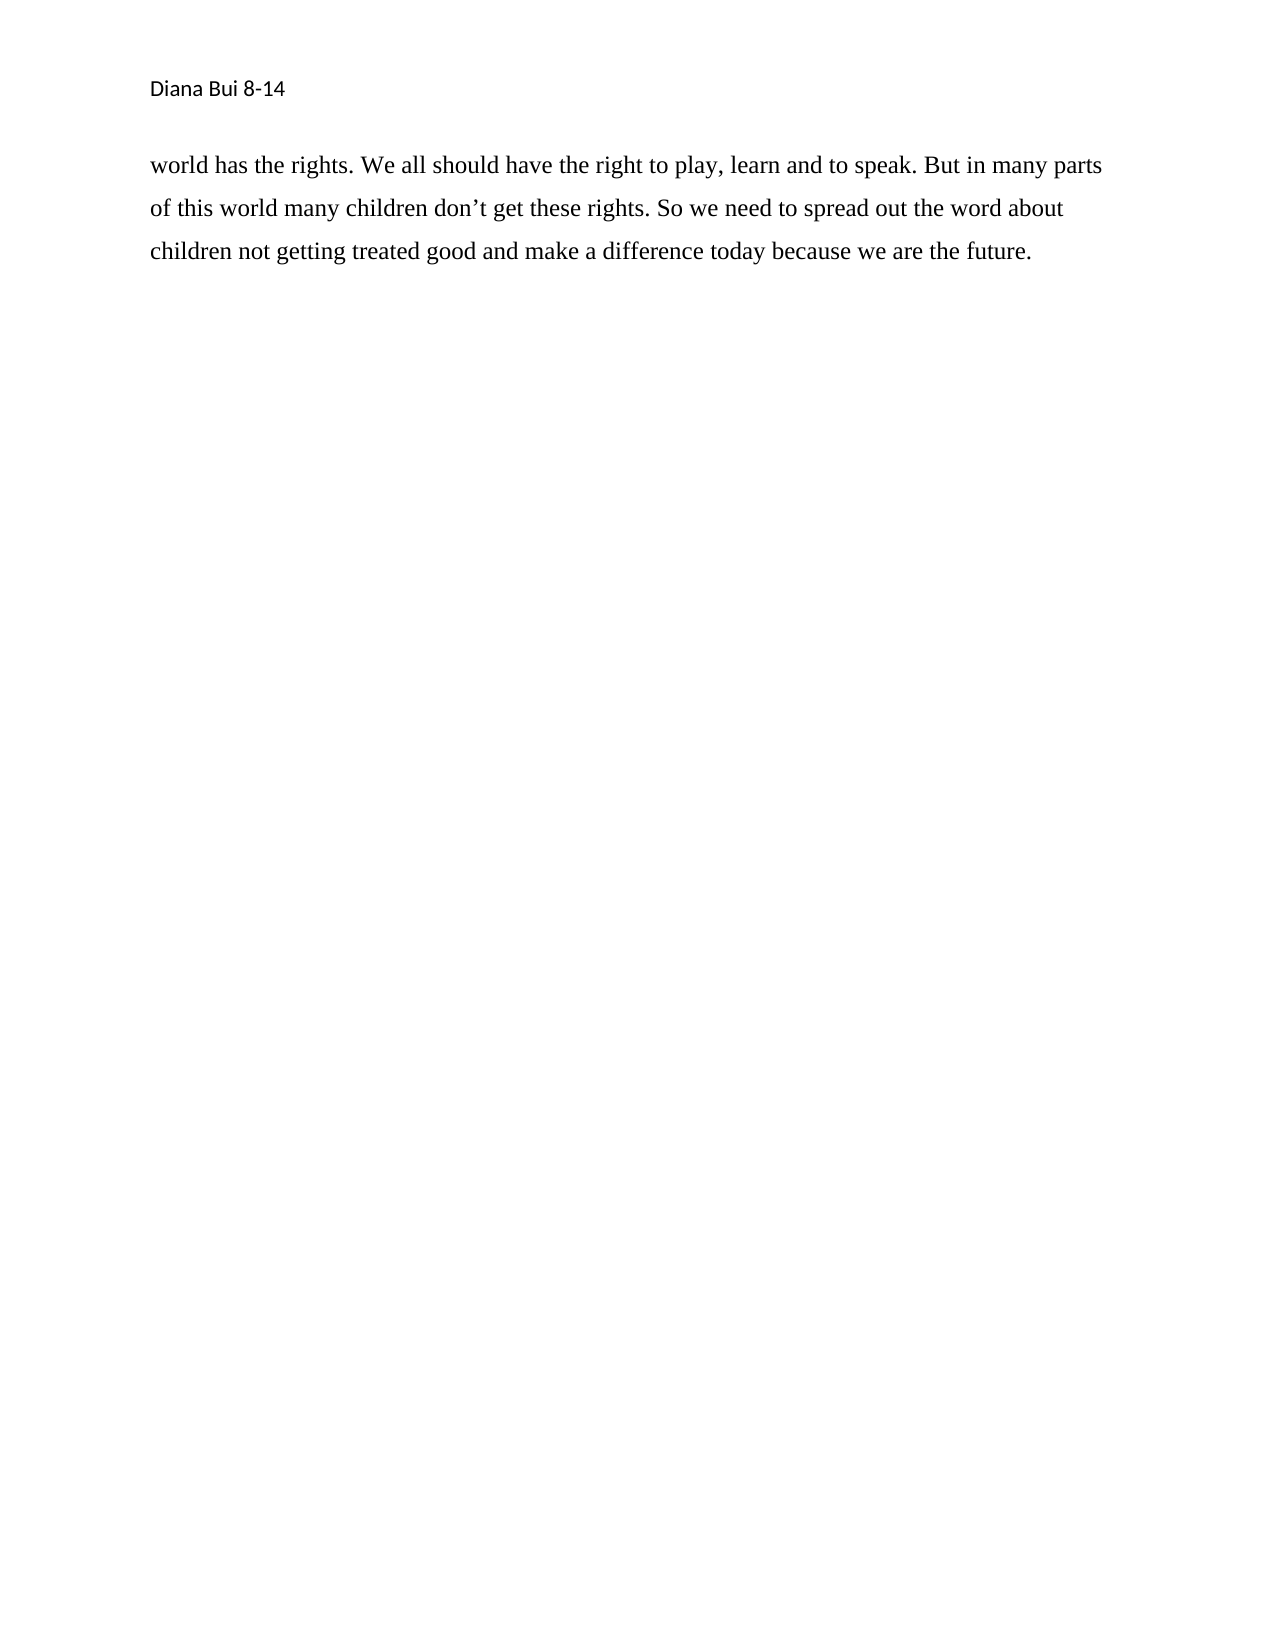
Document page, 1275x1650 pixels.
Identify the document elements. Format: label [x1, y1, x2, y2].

text [150, 150, 1125, 265]
